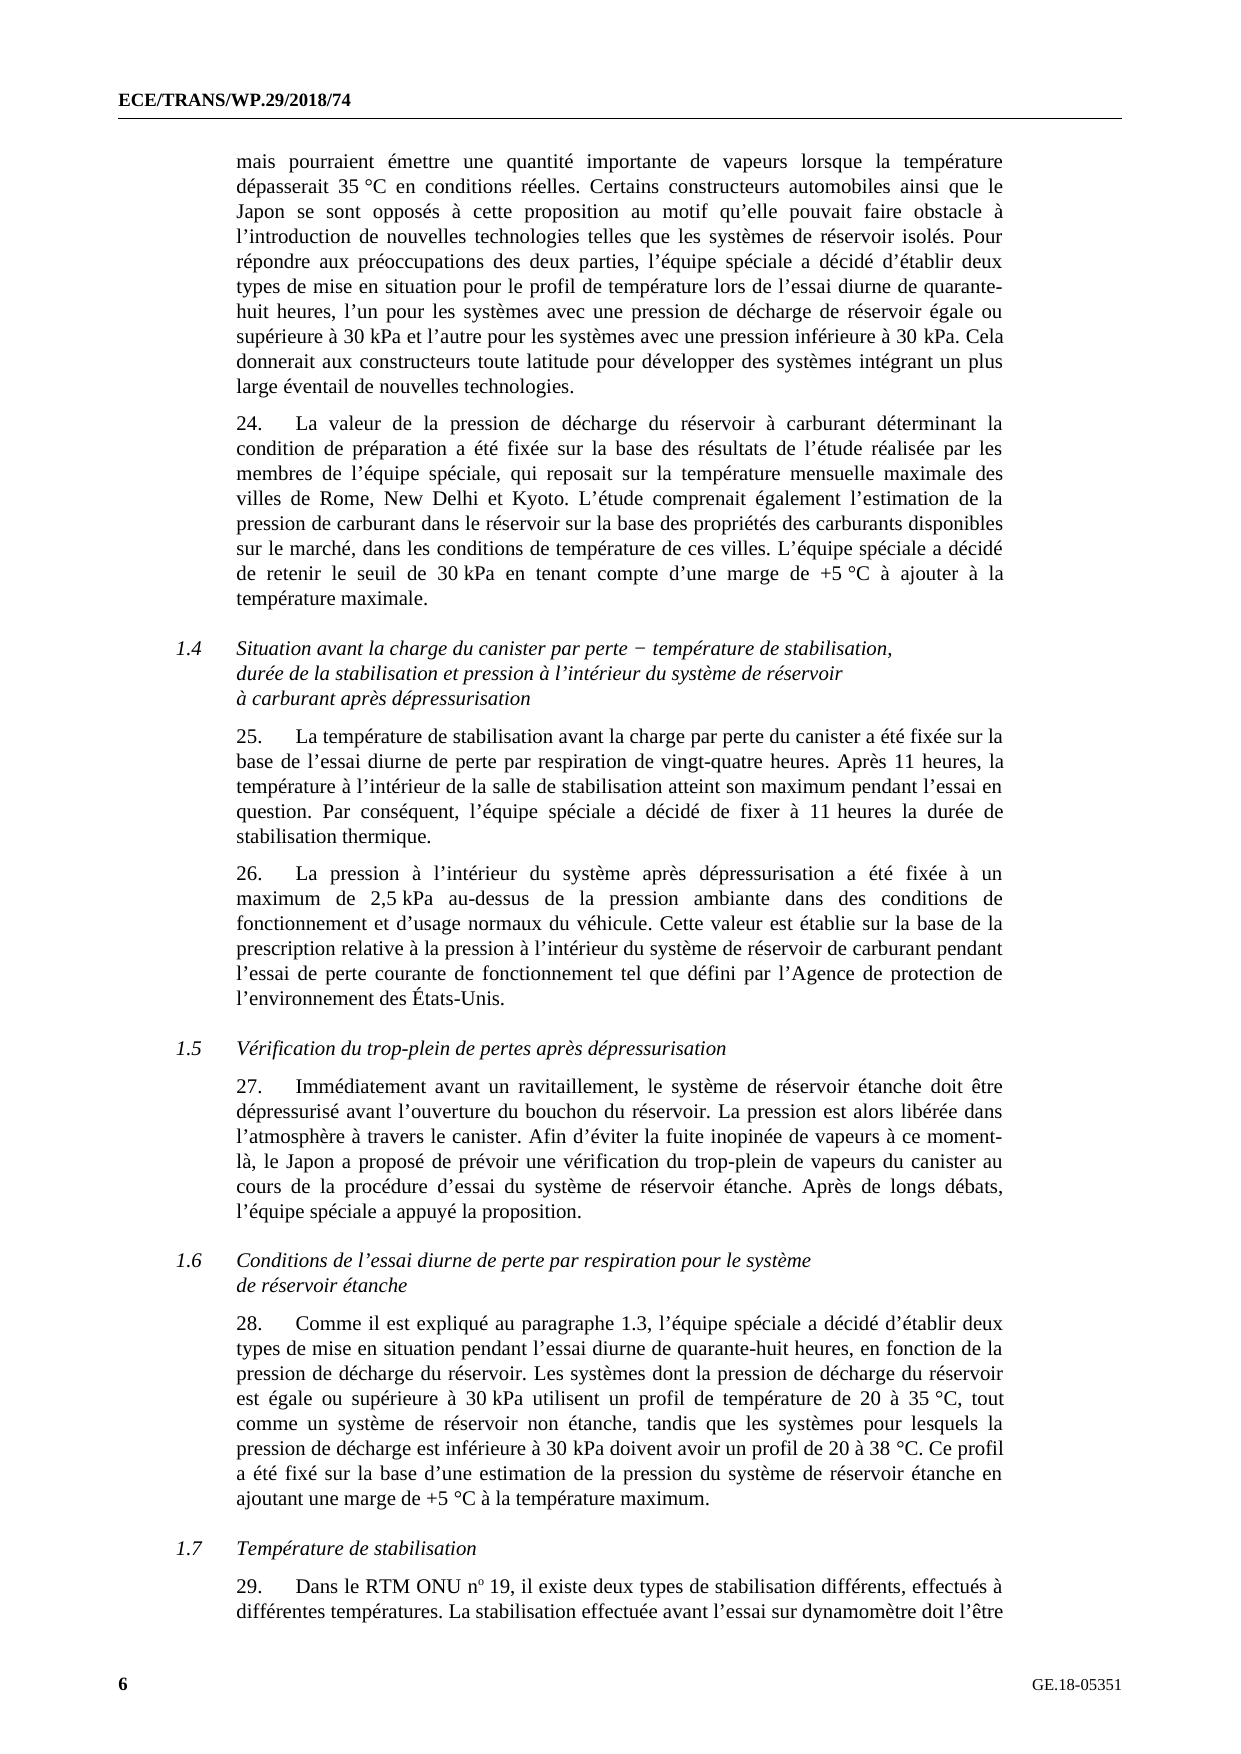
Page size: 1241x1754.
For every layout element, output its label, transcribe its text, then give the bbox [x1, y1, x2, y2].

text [236, 148, 1004, 398]
text 1.5 Vérification du trop-plein de pertes après dépressurisation [118, 1035, 1004, 1060]
text 26. La pression à l’intérieur du système après dépressurisation a été fixée à un maximum de 2,5 kPa au-dessus de la pression ambiante dans des conditions de fonctionnement et d’usage normaux du véhicule. Cette valeur est établie sur la base de la prescription relative à la pression à l’intérieur du système de réservoir de carburant pendant l’essai de perte courante de fonctionnement tel que défini par l’Agence de protection de l’environnement des États-Unis. [236, 860, 1004, 1010]
text 1.7 Température de stabilisation [118, 1535, 1004, 1560]
text 25. La température de stabilisation avant la charge par perte du canister a été fixée sur la base de l’essai diurne de perte par respiration de vingt-quatre heures. Après 11 heures, la température à l’intérieur de la salle de stabilisation atteint son maximum pendant l’essai en question. Par conséquent, l’équipe spéciale a décidé de fixer à 11 heures la durée de stabilisation thermique. [236, 723, 1004, 848]
text 24. La valeur de la pression de décharge du réservoir à carburant déterminant la condition de préparation a été fixée sur la base des résultats de l’étude réalisée par les membres de l’équipe spéciale, qui reposait sur la température mensuelle maximale des villes de Rome, New Delhi et Kyoto. L’étude comprenait également l’estimation de la pression de carburant dans le réservoir sur la base des propriétés des carburants disponibles sur le marché, dans les conditions de température de ces villes. L’équipe spéciale a décidé de retenir le seuil de 30 kPa en tenant compte d’une marge de +5 °C à ajouter à la température maximale. [236, 410, 1004, 610]
text 1.6 Conditions de l’essai diurne de perte par respiration pour le système de réservoir étanche [118, 1248, 1004, 1298]
text 27. Immédiatement avant un ravitaillement, le système de réservoir étanche doit être dépressurisé avant l’ouverture du bouchon du réservoir. La pression est alors libérée dans l’atmosphère à travers le canister. Afin d’éviter la fuite inopinée de vapeurs à ce moment-là, le Japon a proposé de prévoir une vérification du trop-plein de vapeurs du canister au cours de la procédure d’essai du système de réservoir étanche. Après de longs débats, l’équipe spéciale a appuyé la proposition. [236, 1073, 1004, 1223]
text 1.4 Situation avant la charge du canister par perte − température de stabilisation, durée de la stabilisation et pression à l’intérieur du système de réservoir à carburant après dépressurisation [118, 635, 1004, 710]
text 28. Comme il est expliqué au paragraphe 1.3, l’équipe spéciale a décidé d’établir deux types de mise en situation pendant l’essai diurne de quarante-huit heures, en fonction de la pression de décharge du réservoir. Les systèmes dont la pression de décharge du réservoir est égale ou supérieure à 30 kPa utilisent un profil de température de 20 à 35 °C, tout comme un système de réservoir non étanche, tandis que les systèmes pour lesquels la pression de décharge est inférieure à 30 kPa doivent avoir un profil de 20 à 38 °C. Ce profil a été fixé sur la base d’une estimation de la pression du système de réservoir étanche en ajoutant une marge de +5 °C à la température maximum. [236, 1310, 1004, 1510]
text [236, 1573, 1004, 1623]
